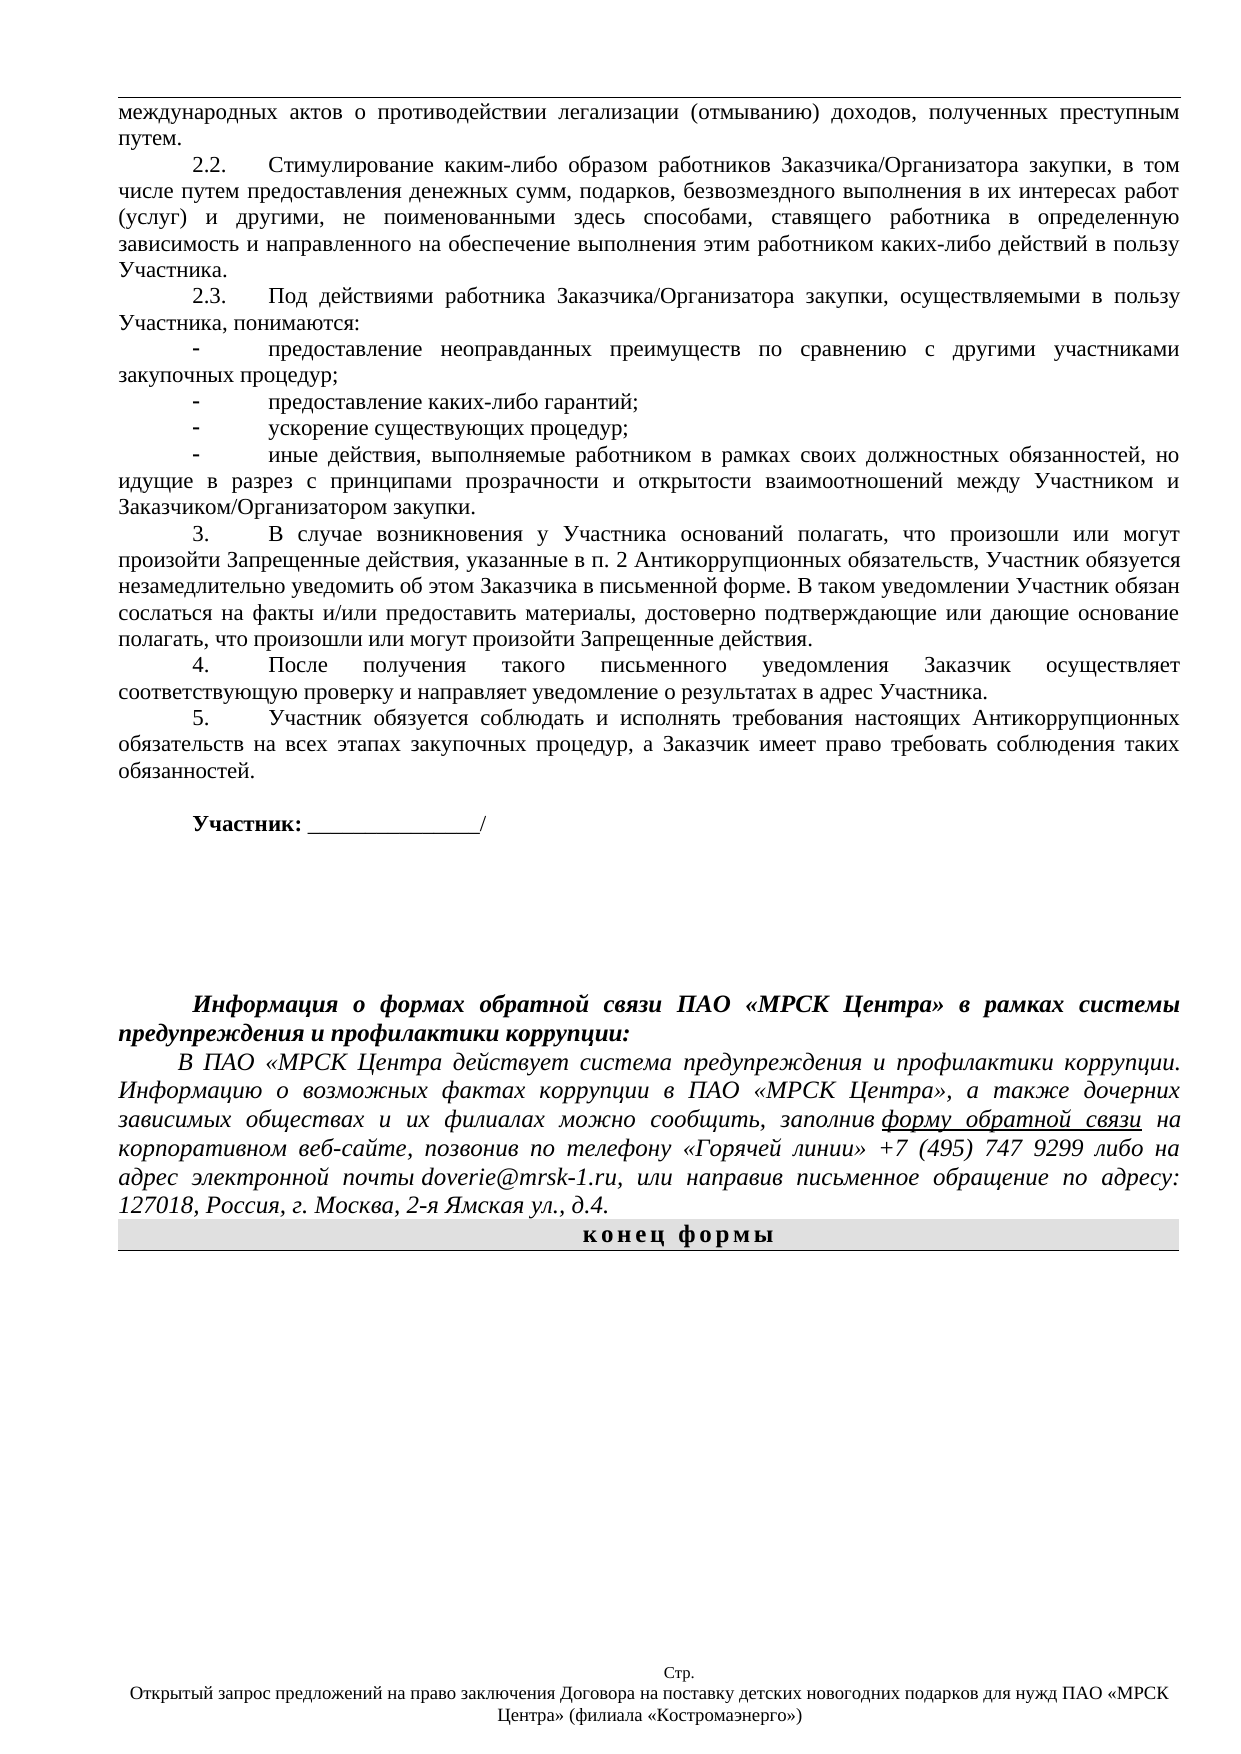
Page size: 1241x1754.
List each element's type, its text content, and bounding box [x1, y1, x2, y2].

text конец формы [118, 1219, 1179, 1250]
list Под действиями работника Заказчика/Организатора закупки, осуществляемыми в пользу Участника, понимаются: [118, 282, 1181, 335]
list ускорение существующих процедур; [118, 414, 1181, 441]
list предоставление неоправданных преимуществ по сравнению с другими участниками закупочных процедур; [118, 335, 1181, 388]
list После получения такого письменного уведомления Заказчик осуществляет соответствующую проверку и направляет уведомление о результатах в адрес Участника. [118, 651, 1181, 704]
list В случае возникновения у Участника оснований полагать, что произошли или могут произойти Запрещенные действия, указанные в п. 2 Антикоррупционных обязательств, Участник обязуется незамедлительно уведомить об этом Заказчика в письменной форме. В таком уведомлении Участник обязан сослаться на факты и/или предоставить материалы, достоверно подтверждающие или дающие основание полагать, что произошли или могут произойти Запрещенные действия. [118, 520, 1181, 651]
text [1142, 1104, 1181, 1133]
text Участник: _______________/ [118, 809, 1181, 836]
list иные действия, выполняемые работником в рамках своих должностных обязанностей, но идущие в разрез с принципами прозрачности и открытости взаимоотношений между Участником и Заказчиком/Организатором закупки. [118, 441, 1181, 520]
text В ПАО «МРСК Центра действует система предупреждения и профилактики коррупции. Информацию о возможных фактах коррупции в ПАО «МРСК Центра», а также дочерних зависимых обществах и их филиалах можно сообщить, заполнив форму обратной связи на корпоративном веб-сайте, позвонив по телефону «Горячей линии» +7 (495) 747 9299 либо на адрес электронной почты doverie@mrsk-1.ru, или направив письменное обращение по адресу: 127018, Россия, г. Москва, 2-я Ямская ул., д.4. [118, 1047, 1181, 1076]
text В ПАО «МРСК Центра действует система предупреждения и профилактики коррупции. Информацию о возможных фактах коррупции в ПАО «МРСК Центра», а также дочерних зависимых обществах и их филиалах можно сообщить, заполнив форму обратной связи на корпоративном веб-сайте, позвонив по телефону «Горячей линии» +7 (495) 747 9299 либо на адрес электронной почты doverie@mrsk-1.ru, или направив письменное обращение по адресу: 127018, Россия, г. Москва, 2-я Ямская ул., д.4. [415, 1162, 1181, 1219]
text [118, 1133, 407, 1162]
list предоставление каких-либо гарантий; [118, 388, 1181, 414]
text Информация о формах обратной связи ПАО «МРСК Центра» в рамках системы предупреждения и профилактики коррупции: [118, 989, 1181, 1047]
list Cтимулирование каким-либо образом работников Заказчика/Организатора закупки, в том числе путем предоставления денежных сумм, подарков, безвозмездного выполнения в их интересах работ (услуг) и другими, не поименованными здесь способами, ставящего работника в определенную зависимость и направленного на обеспечение выполнения этим работником каких-либо действий в пользу Участника. [118, 151, 1181, 282]
list Участник обязуется соблюдать и исполнять требования настоящих Антикоррупционных обязательств на всех этапах закупочных процедур, а Заказчик имеет право требовать соблюдения таких обязанностей. [118, 704, 1181, 783]
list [118, 98, 1181, 151]
